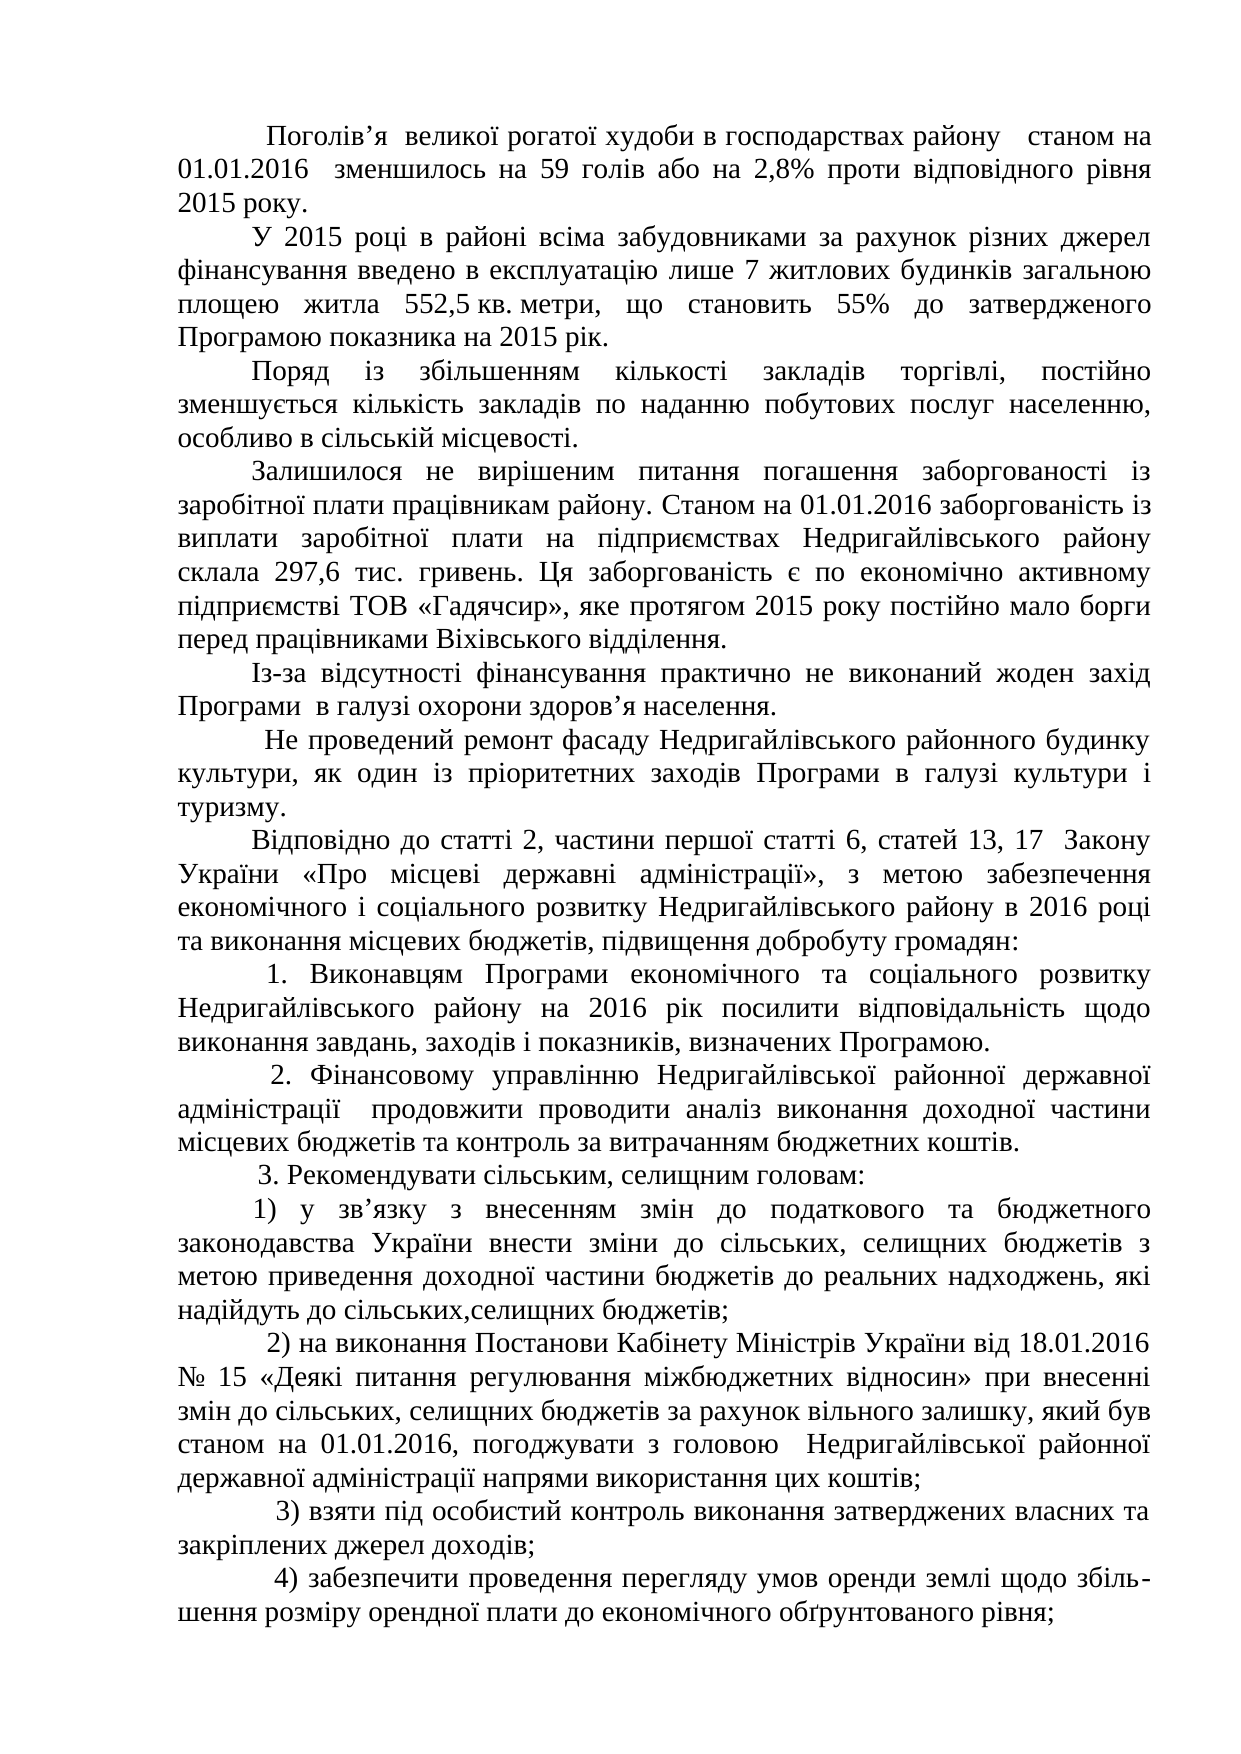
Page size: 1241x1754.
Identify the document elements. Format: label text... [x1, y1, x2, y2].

text 3) взяти під особистий контроль виконання затверджених власних та закріплених джерел доходів; [177, 1493, 1152, 1560]
text Поряд із збільшенням кількості закладів торгівлі, постійно зменшується кількість закладів по наданню побутових послуг населенню, особливо в сільській місцевості. [177, 353, 1152, 453]
text 1) у зв’язку з внесенням змін до податкового та бюджетного законодавства України внести зміни до сільських, селищних бюджетів з метою приведення доходної частини бюджетів до реальних надходжень, які надійдуть до сільських,селищних бюджетів; [177, 1191, 1152, 1326]
text Із-за відсутності фінансування практично не виконаний жоден захід Програми в галузі охорони здоров’я населення. [177, 655, 1152, 722]
text 4) забезпечити проведення перегляду умов оренди землі щодо збільшення розміру орендної плати до економічного обґрунтованого рівня; [177, 1560, 1151, 1627]
text 1. Виконавцям Програми економічного та соціального розвитку Недригайлівського району на 2016 рік посилити відповідальність щодо виконання завдань, заходів і показників, визначених Програмою. [177, 957, 1152, 1057]
text 3. Рекомендувати сільським, селищним головам: [177, 1158, 1152, 1191]
text 2) на виконання Постанови Кабінету Міністрів України від 18.01.2016 № 15 «Деякі питання регулювання міжбюджетних відносин» при внесенні змін до сільських, селищних бюджетів за рахунок вільного залишку, який був станом на 01.01.2016, погоджувати з головою Недригайлівської районної державної адміністрації напрями використання цих коштів; [177, 1326, 1152, 1493]
text Залишилося не вирішеним питання погашення заборгованості із заробітної плати працівникам району. Станом на 01.01.2016 заборгованість із виплати заробітної плати на підприємствах Недригайлівського району склала 297,6 тис. гривень. Ця заборгованість є по економічно активному підприємстві ТОВ «Гадячсир», яке протягом 2015 року постійно мало борги перед працівниками Віхівського відділення. [177, 453, 1152, 655]
text У 2015 році в районі всіма забудовниками за рахунок різних джерел фінансування введено в експлуатацію лише 7 житлових будинків загальною площею житла 552,5 кв. метри, що становить 55% до затвердженого Програмою показника на 2015 рік. [177, 219, 1152, 353]
text 2. Фінансовому управлінню Недригайлівської районної державної адміністрації продовжити проводити аналіз виконання доходної частини місцевих бюджетів та контроль за витрачанням бюджетних коштів. [177, 1057, 1152, 1158]
text Відповідно до статті 2, частини першої статті 6, статей 13, 17 Закону України «Про місцеві державні адміністрації», з метою забезпечення економічного і соціального розвитку Недригайлівського району в 2016 році та виконання місцевих бюджетів, підвищення добробуту громадян: [177, 822, 1152, 957]
text Не проведений ремонт фасаду Недригайлівського районного будинку культури, як один із пріоритетних заходів Програми в галузі культури і туризму. [177, 722, 1152, 822]
text Поголів’я великої рогатої худоби в господарствах району станом на 01.01.2016 зменшилось на 59 голів або на 2,8% проти відповідного рівня 2015 року. [177, 118, 1152, 219]
